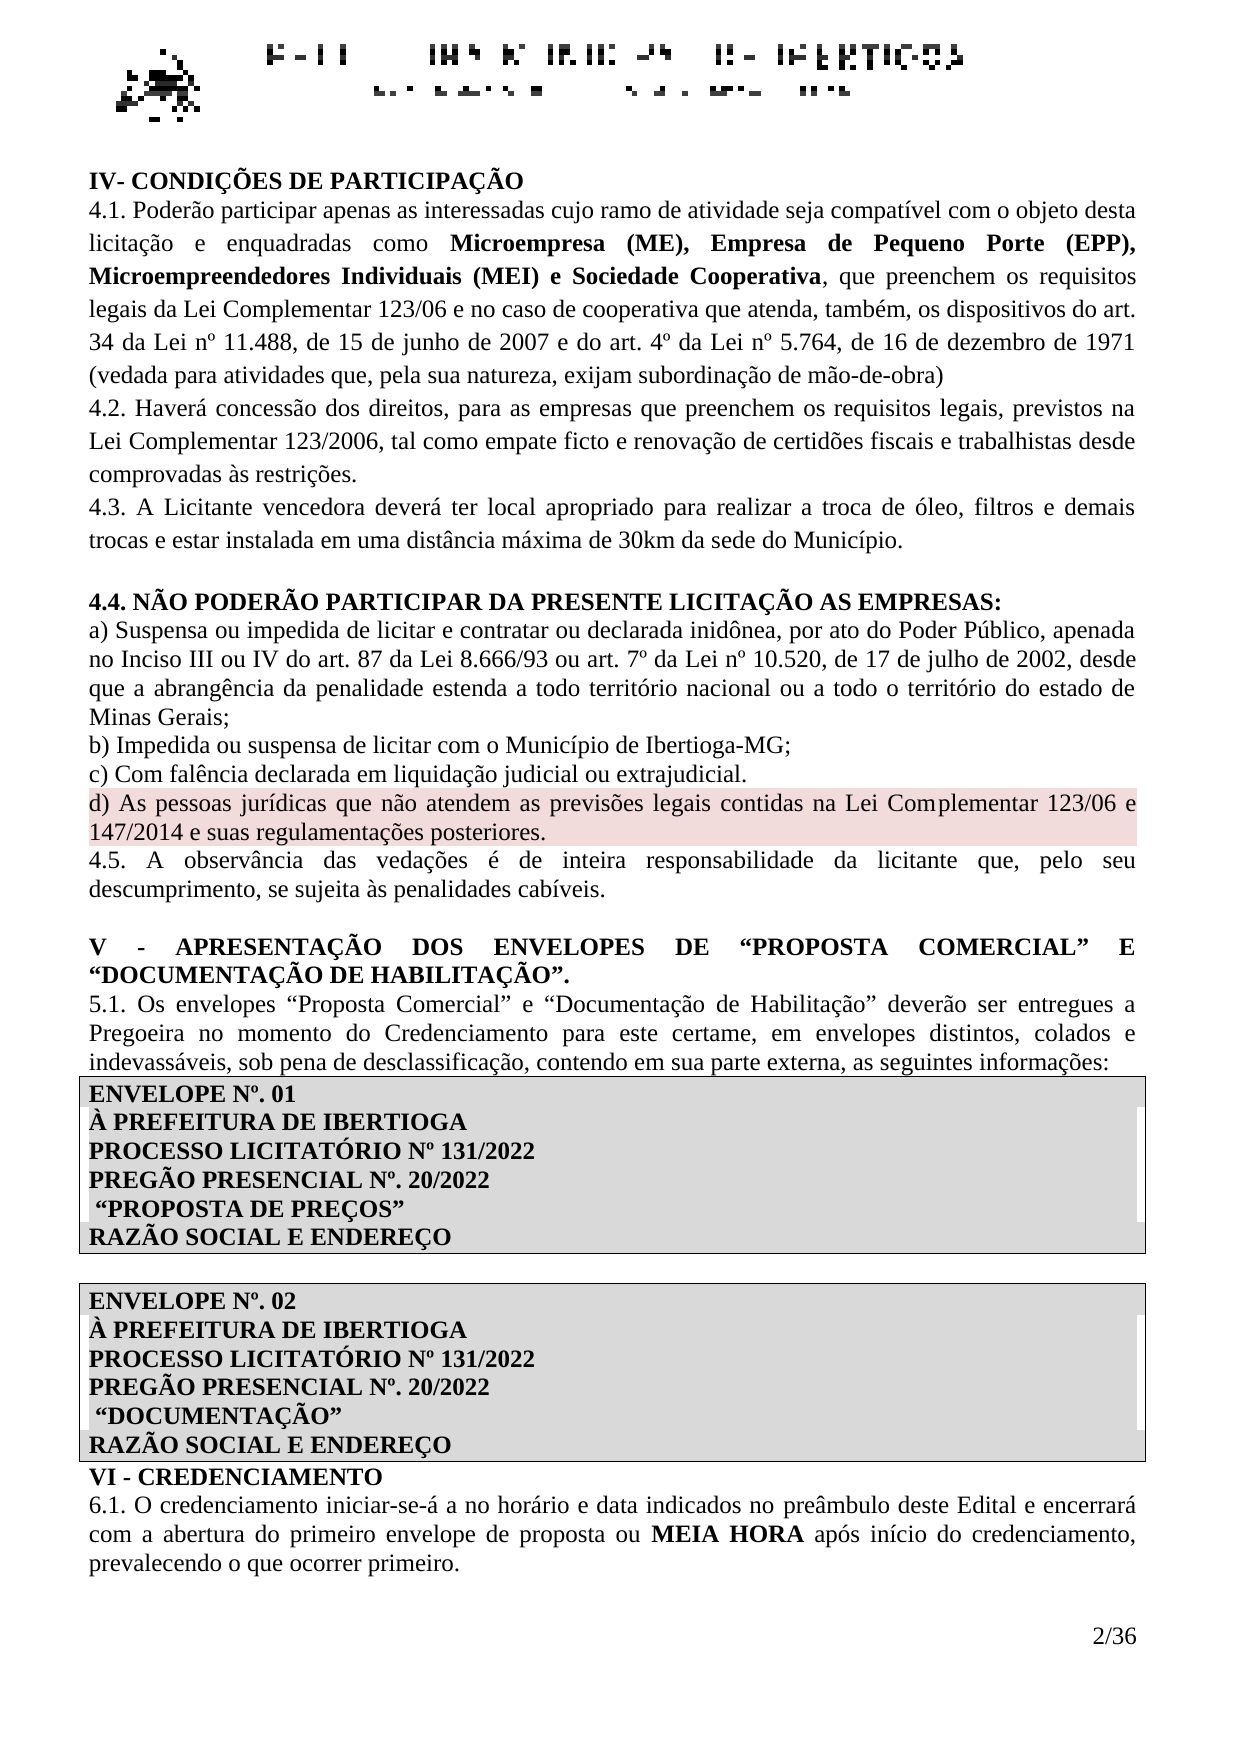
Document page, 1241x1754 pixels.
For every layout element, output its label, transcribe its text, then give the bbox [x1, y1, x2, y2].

text 5.1. Os envelopes “Proposta Comercial” e “Documentação de Habilitação” deverão ser entregues a Pregoeira no momento do Credenciamento para este certame, em envelopes distintos, colados e indevassáveis, sob pena de desclassificação, contendo em sua parte externa, as seguintes informações: [89, 989, 1137, 1076]
text RAZÃO SOCIAL E ENDEREÇO [80, 1427, 1145, 1461]
text a) Suspensa ou impedida de licitar e contratar ou declarada inidônea, por ato do Poder Público, apenada no Inciso III ou IV do art. 87 da Lei 8.666/93 ou art. 7º da Lei nº 10.520, de 17 de julho de 2002, desde que a abrangência da penalidade estenda a todo território nacional ou a todo o território do estado de Minas Gerais; [89, 616, 1137, 731]
text À PREFEITURA DE IBERTIOGA [89, 1107, 1137, 1136]
text 6.1. O credenciamento iniciar-se-á a no horário e data indicados no preâmbulo deste Edital e encerrará com a abertura do primeiro envelope de proposta ou MEIA HORA após início do credenciamento, prevalecendo o que ocorrer primeiro. [89, 1491, 1137, 1577]
text PROCESSO LICITATÓRIO Nº 131/2022 [89, 1344, 1137, 1372]
text 4.1. Poderão participar apenas as interessadas cujo ramo de atividade seja compatível com o objeto desta licitação e enquadradas como Microempresa (ME), Empresa de Pequeno Porte (EPP), Microempreendedores Individuais (MEI) e Sociedade Cooperativa, que preenchem os requisitos legais da Lei Complementar 123/06 e no caso de cooperativa que atenda, também, os dispositivos do art. 34 da Lei nº 11.488, de 15 de junho de 2007 e do art. 4º da Lei nº 5.764, de 16 de dezembro de 1971 (vedada para atividades que, pela sua natureza, exijam subordinação de mão-de-obra) [89, 195, 1137, 389]
text “DOCUMENTAÇÃO” [89, 1401, 1137, 1427]
text PREGÃO PRESENCIAL Nº. 20/2022 [89, 1165, 1137, 1194]
text VI - CREDENCIAMENTO [89, 1462, 1137, 1491]
text 4.4. NÃO PODERÃO PARTICIPAR DA PRESENTE LICITAÇÃO AS EMPRESAS: [89, 587, 1137, 616]
text 4.5. A observância das vedações é de inteira responsabilidade da licitante que, pelo seu descumprimento, se sujeita às penalidades cabíveis. [89, 846, 1137, 903]
text RAZÃO SOCIAL E ENDEREÇO [80, 1219, 1145, 1253]
text PREGÃO PRESENCIAL Nº. 20/2022 [89, 1372, 1137, 1401]
text 4.2. Haverá concessão dos direitos, para as empresas que preenchem os requisitos legais, previstos na Lei Complementar 123/2006, tal como empate ficto e renovação de certidões fiscais e trabalhistas desde comprovadas às restrições. [89, 393, 1137, 488]
text ENVELOPE Nº. 01 [80, 1077, 1145, 1107]
text IV- CONDIÇÕES DE PARTICIPAÇÃO [89, 166, 1137, 195]
text d) As pessoas jurídicas que não atendem as previsões legais contidas na Lei Complementar 123/06 e 147/2014 e suas regulamentações posteriores. [89, 788, 1137, 846]
text À PREFEITURA DE IBERTIOGA [89, 1315, 1137, 1344]
text V - APRESENTAÇÃO DOS ENVELOPES DE “PROPOSTA COMERCIAL” E “DOCUMENTAÇÃO DE HABILITAÇÃO”. [89, 932, 1137, 989]
text ENVELOPE Nº. 02 [80, 1284, 1145, 1315]
text c) Com falência declarada em liquidação judicial ou extrajudicial. [89, 759, 1137, 788]
text b) Impedida ou suspensa de licitar com o Município de Ibertioga-MG; [89, 731, 1137, 759]
text “PROPOSTA DE PREÇOS” [89, 1194, 1137, 1219]
text PROCESSO LICITATÓRIO Nº 131/2022 [89, 1136, 1137, 1165]
text 4.3. A Licitante vencedora deverá ter local apropriado para realizar a troca de óleo, filtros e demais trocas e estar instalada em uma distância máxima de 30km da sede do Município. [89, 492, 1137, 554]
